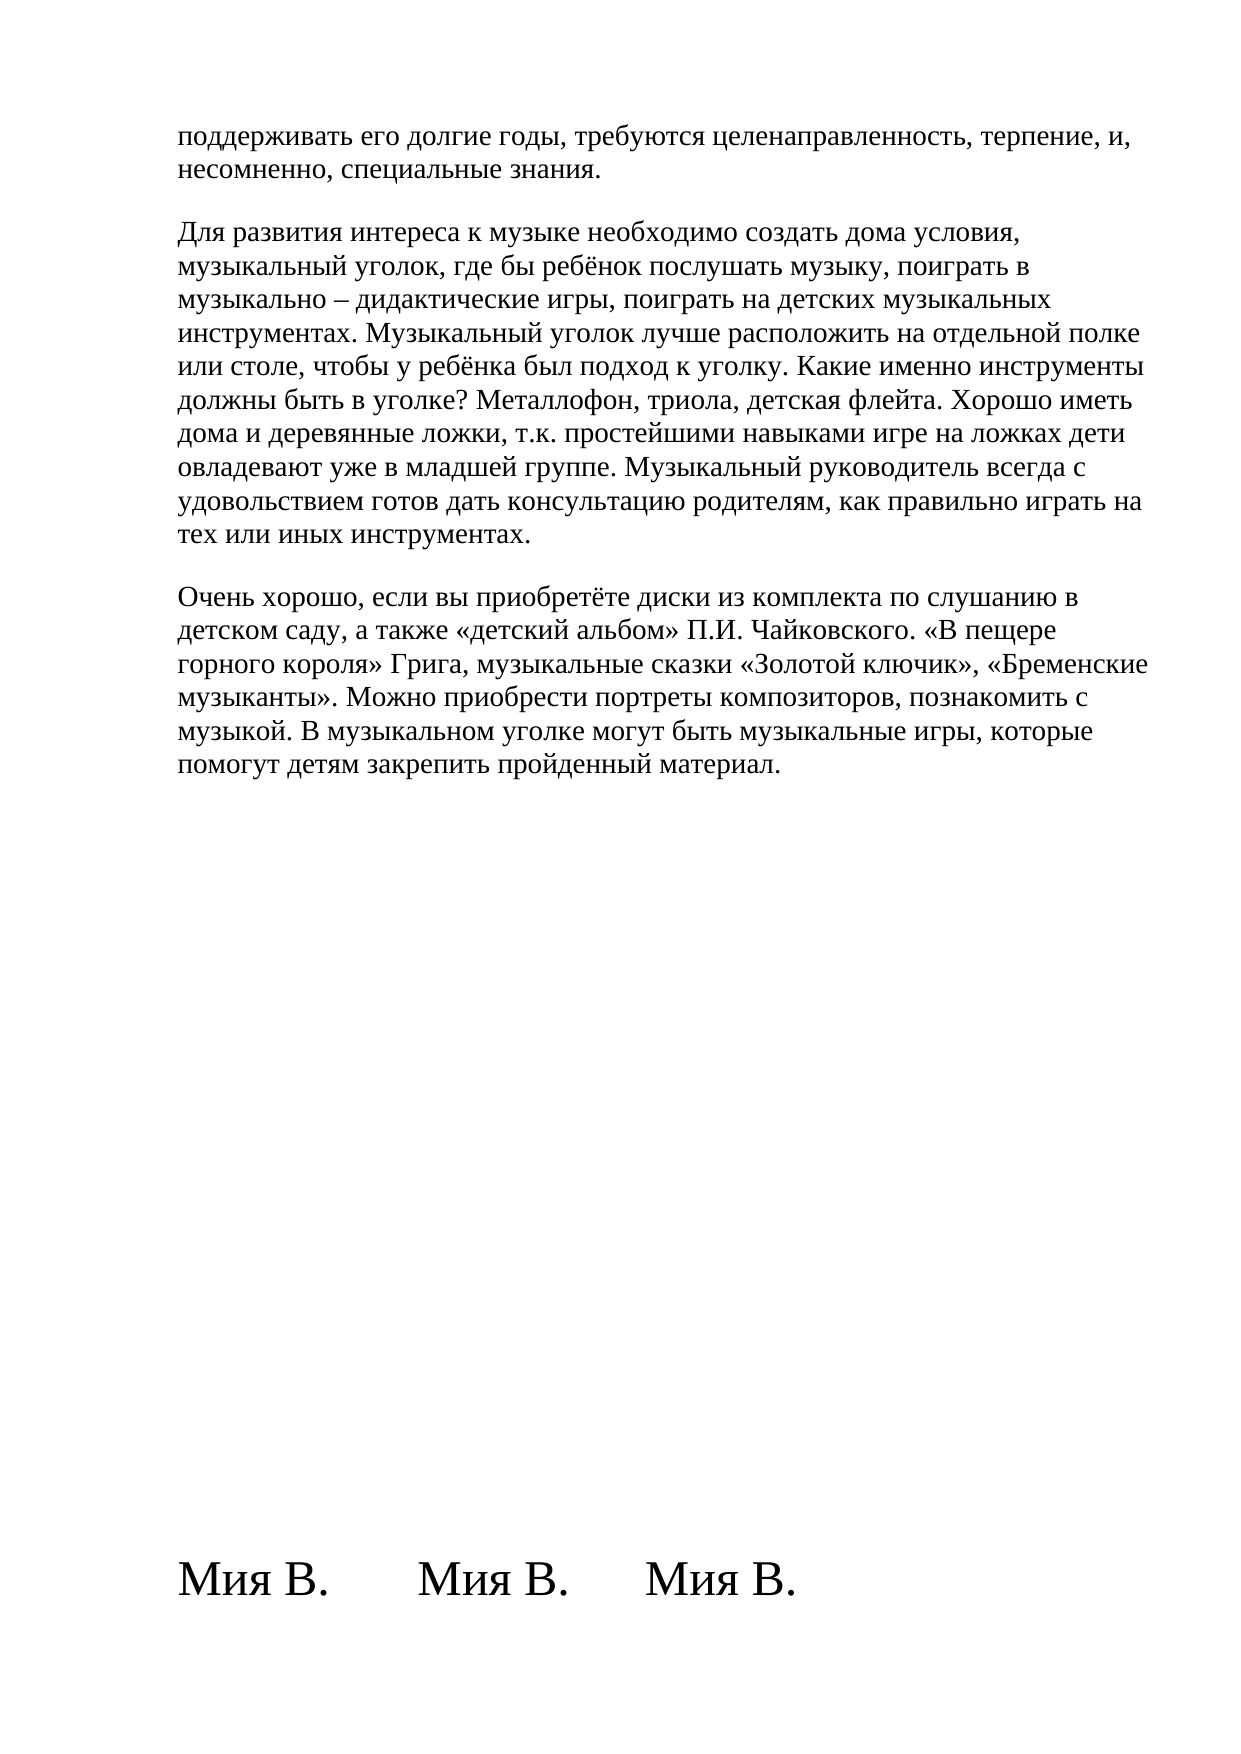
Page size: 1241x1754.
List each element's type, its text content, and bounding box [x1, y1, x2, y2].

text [177, 118, 1152, 185]
text Мия В. Мия В. Мия В. [177, 1549, 1152, 1606]
text Очень хорошо, если вы приобретёте диски из комплекта по слушанию в детском саду, а также «детский альбом» П.И. Чайковского. «В пещере горного короля» Грига, музыкальные сказки «Золотой ключик», «Бременские музыканты». Можно приобрести портреты композиторов, познакомить с музыкой. В музыкальном уголке могут быть музыкальные игры, которые помогут детям закрепить пройденный материал. [177, 579, 1152, 780]
text Для развития интереса к музыке необходимо создать дома условия, музыкальный уголок, где бы ребёнок послушать музыку, поиграть в музыкально – дидактические игры, поиграть на детских музыкальных инструментах. Музыкальный уголок лучше расположить на отдельной полке или столе, чтобы у ребёнка был подход к уголку. Какие именно инструменты должны быть в уголке? Металлофон, триола, детская флейта. Хорошо иметь дома и деревянные ложки, т.к. простейшими навыками игре на ложках дети овладевают уже в младшей группе. Музыкальный руководитель всегда с удовольствием готов дать консультацию родителям, как правильно играть на тех или иных инструментах. [177, 214, 1152, 550]
